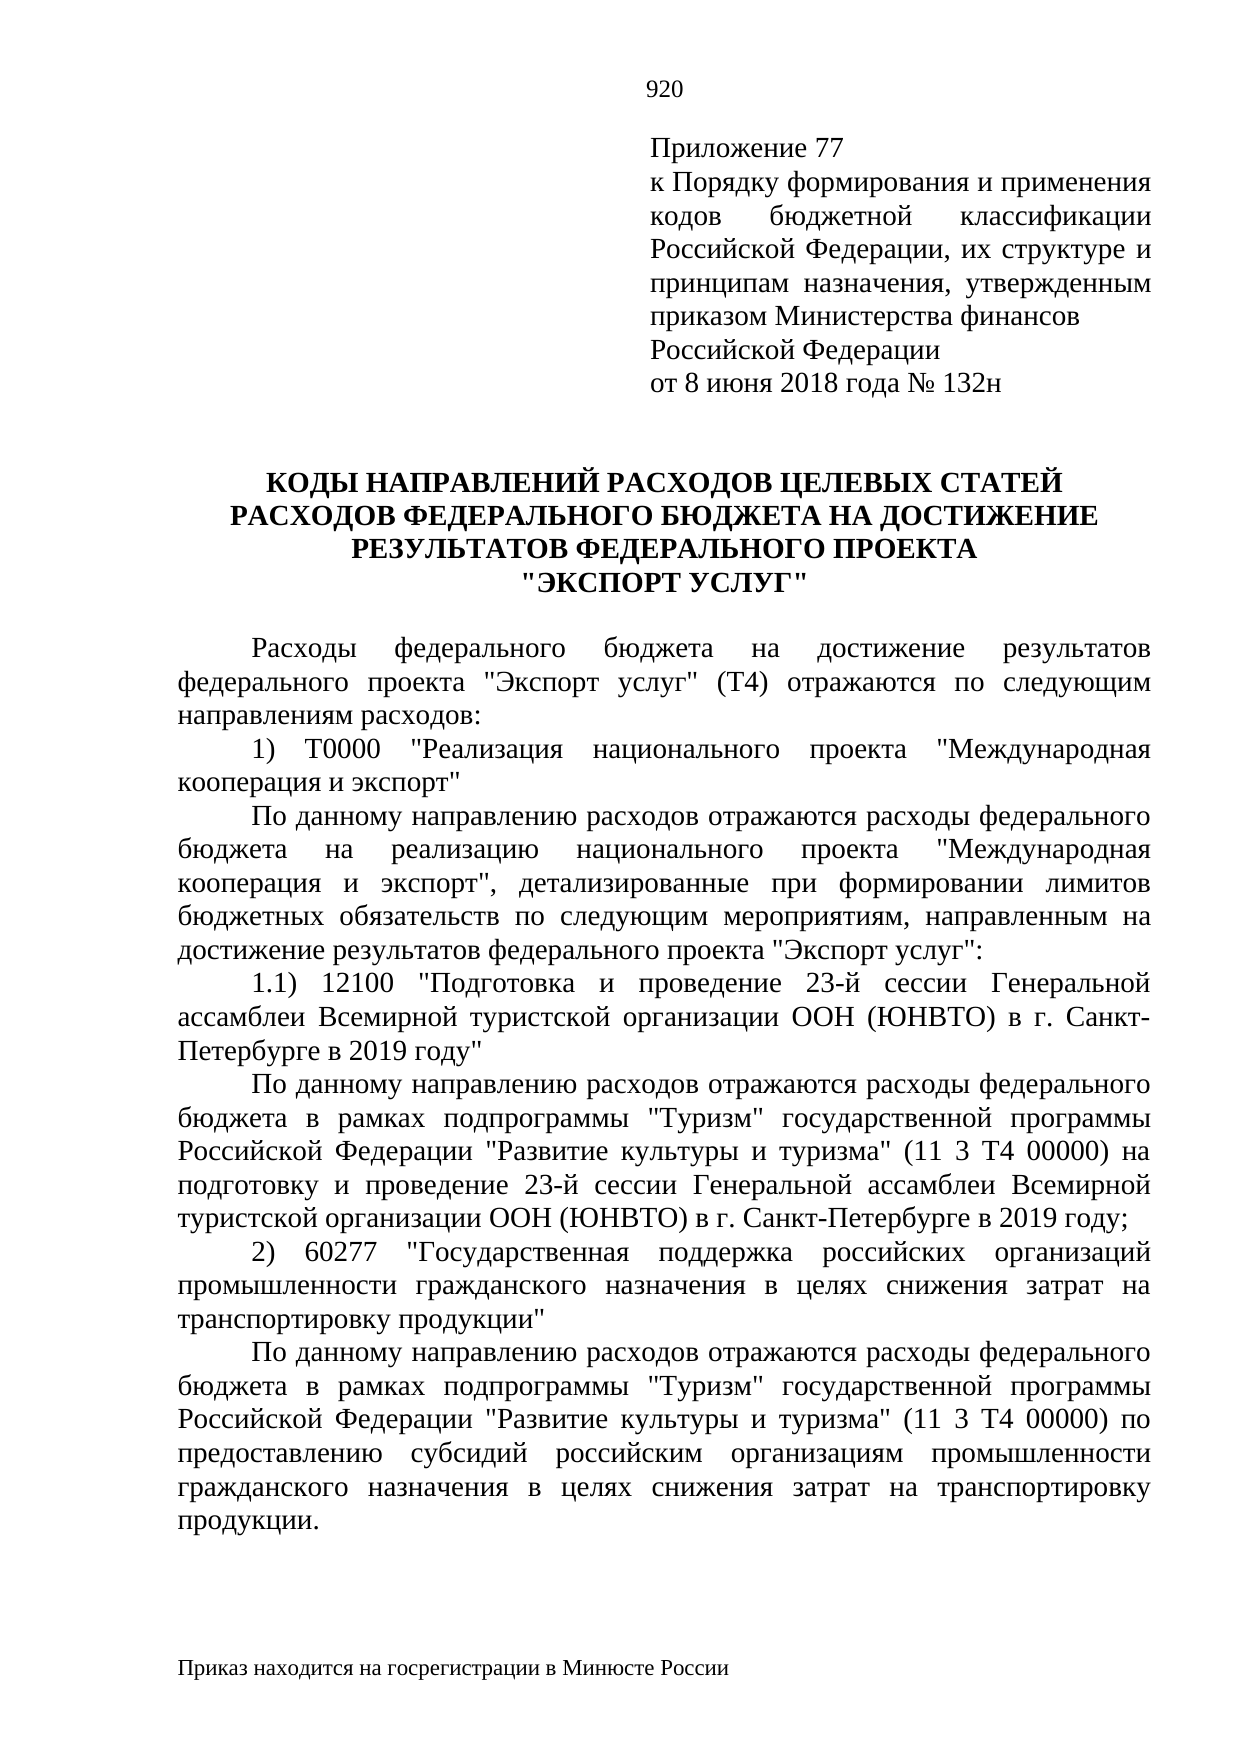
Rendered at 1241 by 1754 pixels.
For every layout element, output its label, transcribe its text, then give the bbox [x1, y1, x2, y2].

text Приложение 77 [650, 131, 1152, 164]
text РАСХОДОВ ФЕДЕРАЛЬНОГО БЮДЖЕТА НА ДОСТИЖЕНИЕ РЕЗУЛЬТАТОВ ФЕДЕРАЛЬНОГО ПРОЕКТА [177, 499, 1152, 566]
text "ЭКСПОРТ УСЛУГ" [177, 566, 1152, 599]
text Расходы федерального бюджета на достижение результатов федерального проекта "Экспорт услуг" (Т4) отражаются по следующим направлениям расходов: [177, 630, 1152, 731]
text По данному направлению расходов отражаются расходы федерального бюджета в рамках подпрограммы "Туризм" государственной программы Российской Федерации "Развитие культуры и туризма" (11 3 Т4 00000) на подготовку и проведение 23-й сессии Генеральной ассамблеи Всемирной туристской организации ООН (ЮНВТО) в г. Санкт-Петербурге в 2019 году; [177, 1066, 1152, 1234]
text 2) 60277 "Государственная поддержка российских организаций промышленности гражданского назначения в целях снижения затрат на транспортировку продукции" [177, 1234, 1152, 1334]
text к Порядку формирования и применения кодов бюджетной классификации Российской Федерации, их структуре и принципам назначения, утвержденным приказом Министерства финансов [650, 164, 1152, 332]
text Российской Федерации [650, 332, 1152, 365]
text По данному направлению расходов отражаются расходы федерального бюджета в рамках подпрограммы "Туризм" государственной программы Российской Федерации "Развитие культуры и туризма" (11 3 Т4 00000) по предоставлению субсидий российским организациям промышленности гражданского назначения в целях снижения затрат на транспортировку продукции. [177, 1334, 1152, 1536]
text 1.1) 12100 "Подготовка и проведение 23-й сессии Генеральной ассамблеи Всемирной туристской организации ООН (ЮНВТО) в г. Санкт-Петербурге в 2019 году" [177, 966, 1152, 1066]
text 1) Т0000 "Реализация национального проекта "Международная кооперация и экспорт" [177, 731, 1152, 798]
text По данному направлению расходов отражаются расходы федерального бюджета на реализацию национального проекта "Международная кооперация и экспорт", детализированные при формировании лимитов бюджетных обязательств по следующим мероприятиям, направленным на достижение результатов федерального проекта "Экспорт услуг": [177, 798, 1152, 966]
text КОДЫ НАПРАВЛЕНИЙ РАСХОДОВ ЦЕЛЕВЫХ СТАТЕЙ [177, 466, 1152, 499]
text от 8 июня 2018 года № 132н [650, 365, 1152, 399]
